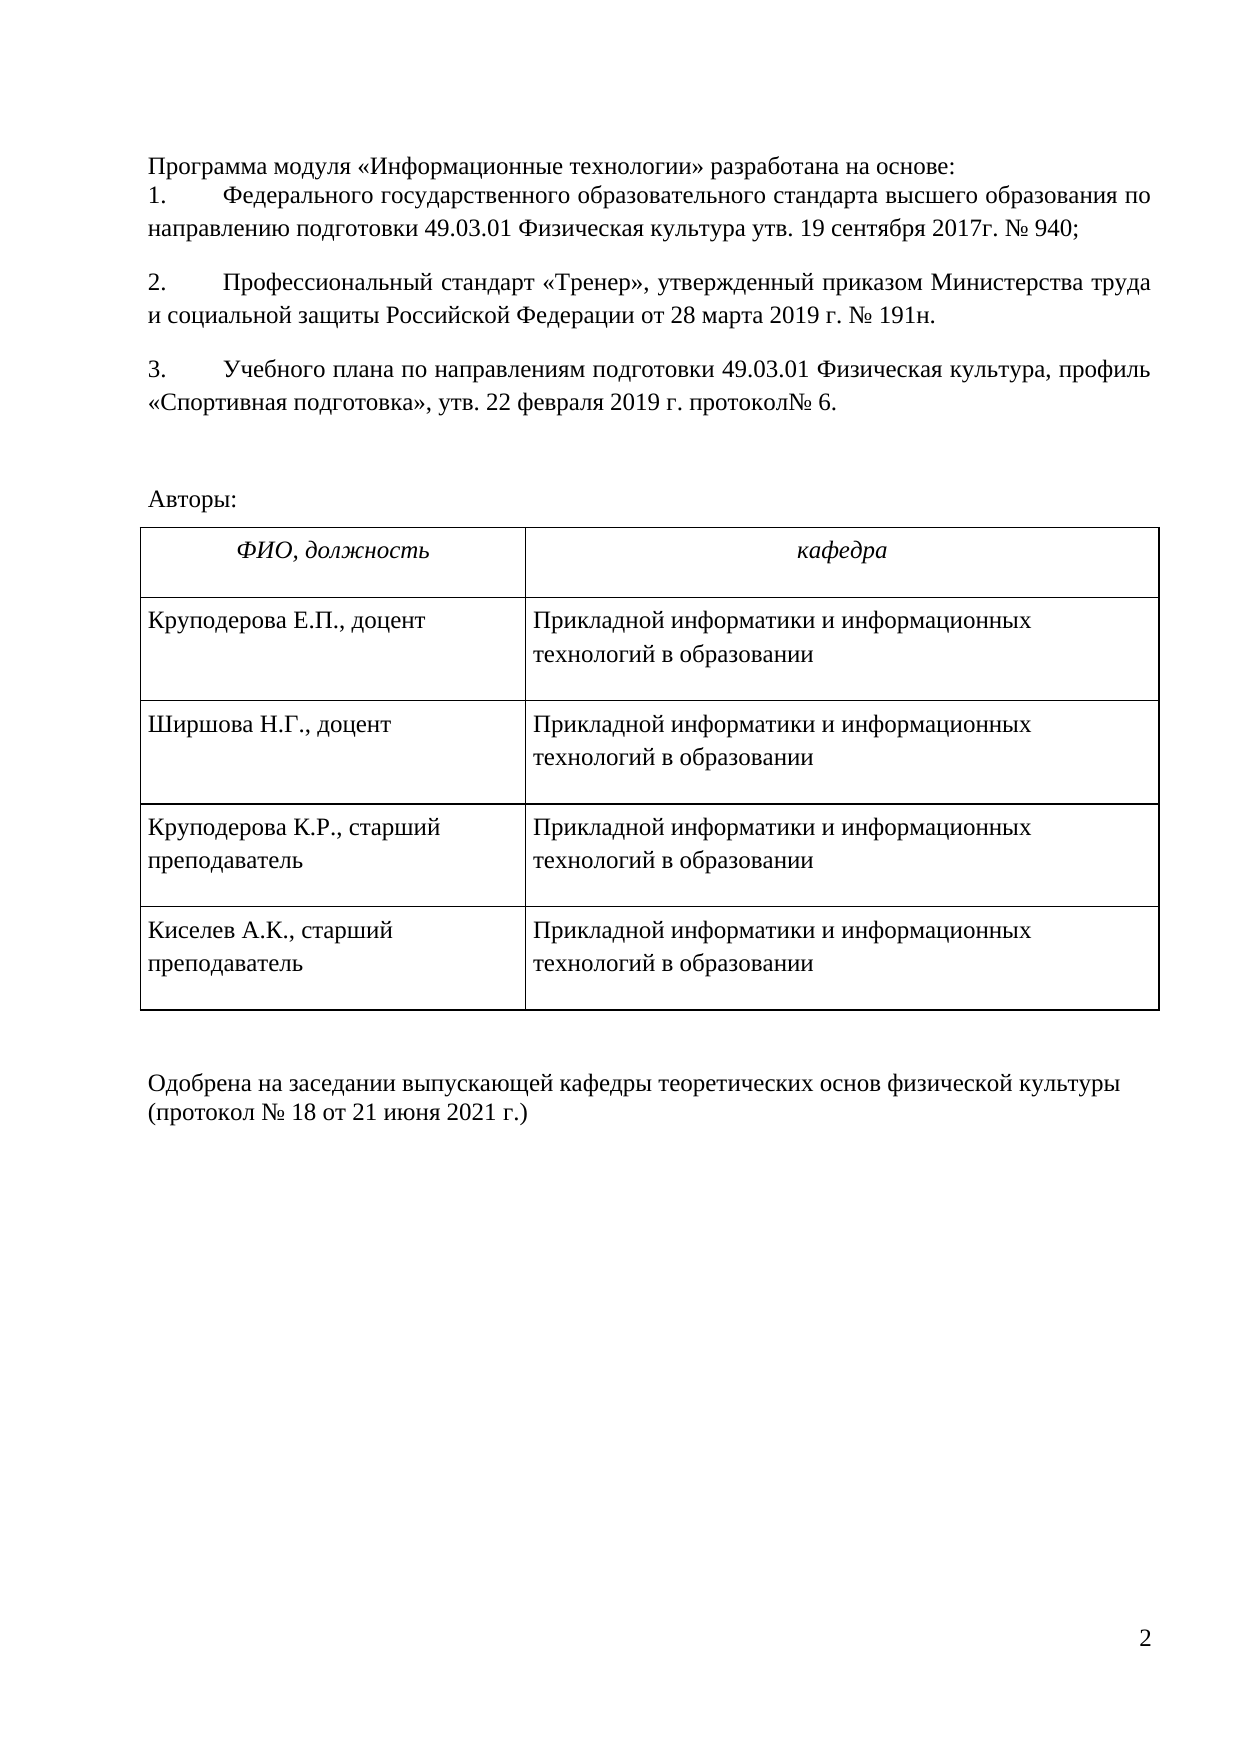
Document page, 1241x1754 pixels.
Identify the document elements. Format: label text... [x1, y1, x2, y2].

table_cell Киселев А.К., старший преподаватель [141, 907, 525, 1009]
table_header кафедра [526, 528, 1158, 597]
table_cell Прикладной информатики и информационных технологий в образовании [526, 805, 1158, 906]
table_cell Круподерова К.Р., старший преподаватель [141, 805, 525, 906]
table_header ФИО, должность [141, 528, 525, 597]
table_cell Прикладной информатики и информационных технологий в образовании [526, 701, 1158, 803]
text Одобрена на заседании выпускающей кафедры теоретических основ физической культуры [148, 1068, 1152, 1097]
text Авторы: [148, 484, 1152, 512]
list Профессиональный стандарт «Тренер», утвержденный приказом Министерства труда и социальной защиты Российской Федерации от 28 марта 2019 г. № 191н. [148, 267, 1152, 328]
list Учебного плана по направлениям подготовки 49.03.01 Физическая культура, профиль «Спортивная подготовка», утв. 22 февраля 2019 г. протокол№ 6. [148, 354, 1152, 415]
table_cell Ширшова Н.Г., доцент [141, 701, 525, 803]
table_cell Круподерова Е.П., доцент [141, 598, 525, 700]
list Федерального государственного образовательного стандарта высшего образования по направлению подготовки 49.03.01 Физическая культура утв. 19 сентября 2017г. № 940; [148, 180, 1152, 242]
text Программа модуля «Информационные технологии» разработана на основе: [148, 151, 1152, 180]
table_cell Прикладной информатики и информационных технологий в образовании [526, 598, 1158, 700]
text (протокол № 18 от 21 июня 2021 г.) [148, 1097, 1152, 1125]
table_cell Прикладной информатики и информационных технологий в образовании [526, 907, 1158, 1009]
